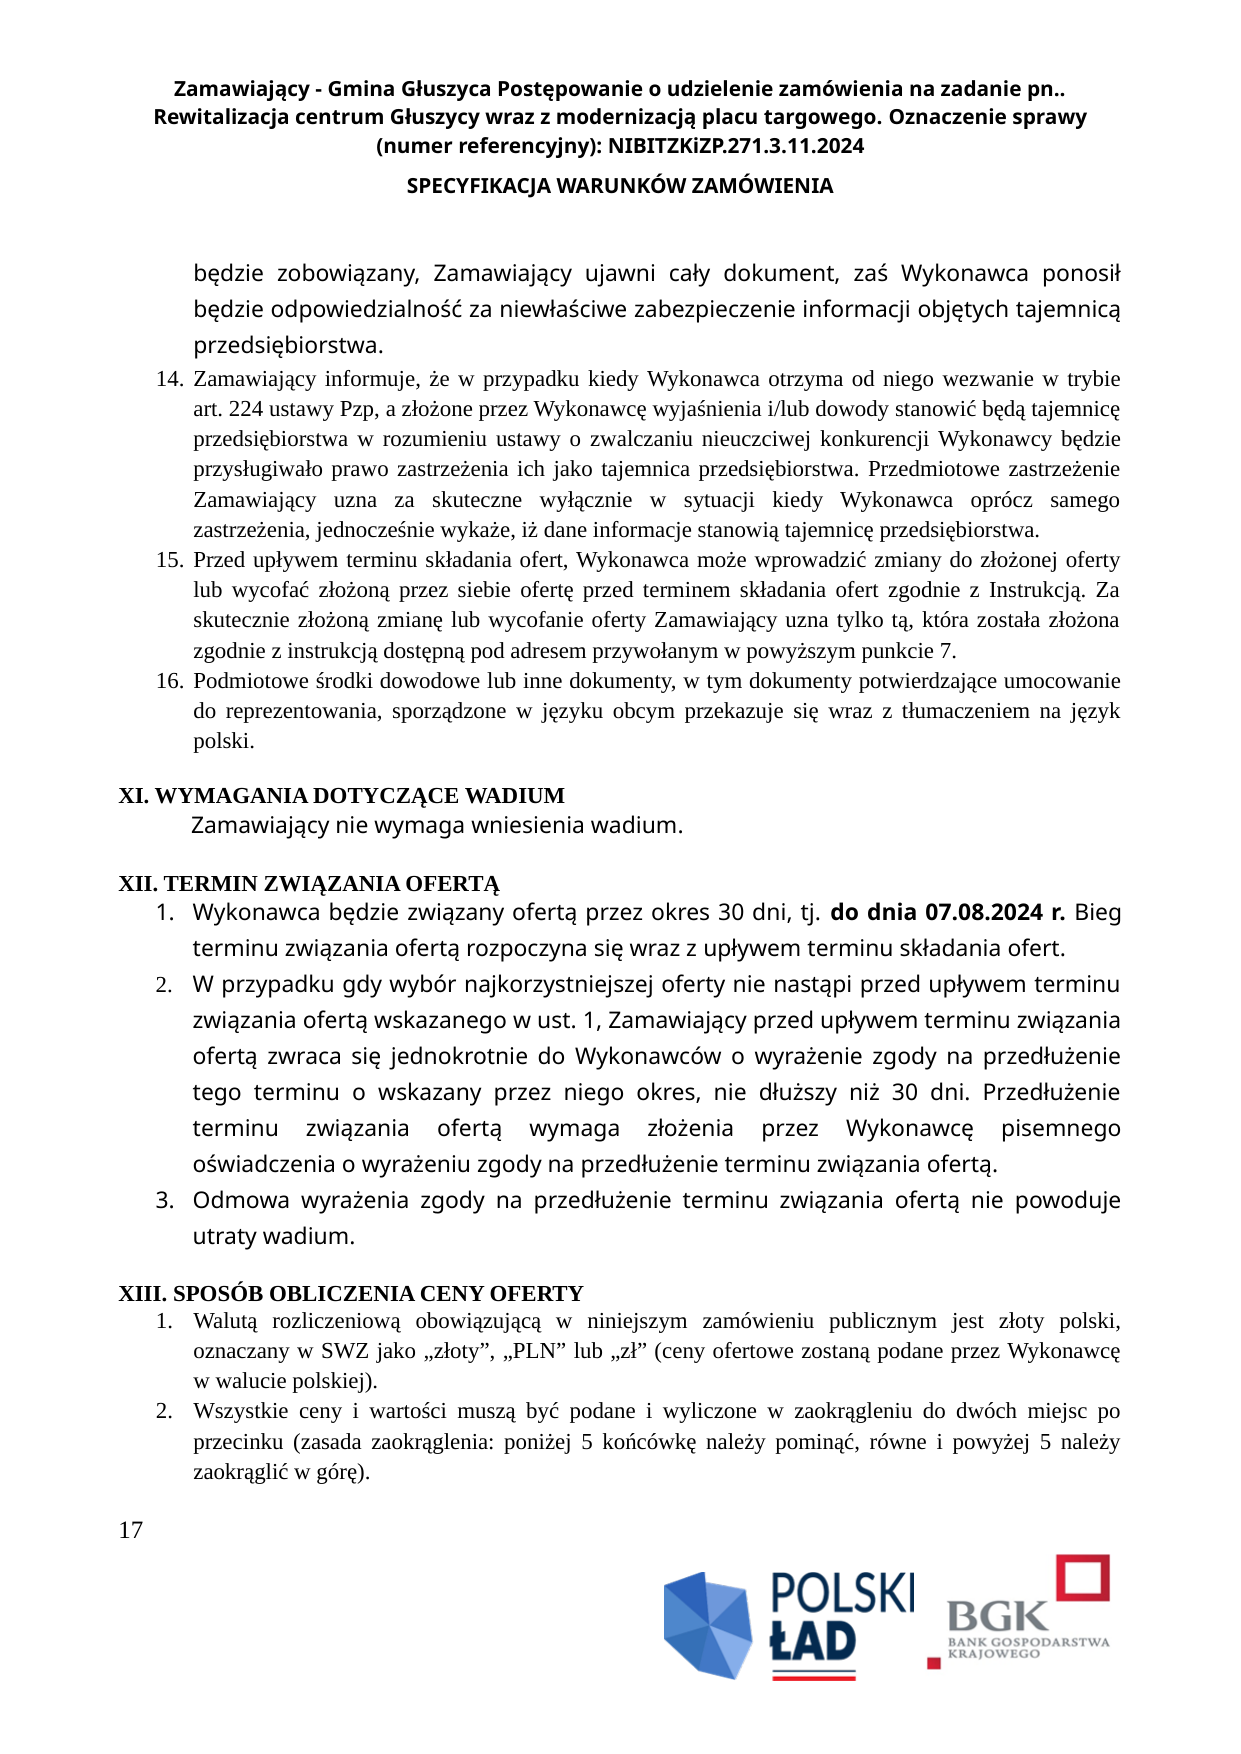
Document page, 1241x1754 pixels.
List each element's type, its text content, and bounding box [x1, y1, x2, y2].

list Wszystkie ceny i wartości muszą być podane i wyliczone w zaokrągleniu do dwóch miejsc po przecinku (zasada zaokrąglenia: poniżej 5 końcówkę należy pominąć, równe i powyżej 5 należy zaokrąglić w górę). [156, 1397, 1122, 1484]
list Podmiotowe środki dowodowe lub inne dokumenty, w tym dokumenty potwierdzające umocowanie do reprezentowania, sporządzone w języku obcym przekazuje się wraz z tłumaczeniem na język polski. [156, 667, 1122, 754]
text Zamawiający nie wymaga wniesienia wadium. [191, 809, 1122, 840]
picture [664, 1544, 1123, 1681]
list Przed upływem terminu składania ofert, Wykonawca może wprowadzić zmiany do złożonej oferty lub wycofać złożoną przez siebie ofertę przed terminem składania ofert zgodnie z Instrukcją. Za skutecznie złożoną zmianę lub wycofanie oferty Zamawiający uzna tylko tą, która została złożona zgodnie z instrukcją dostępną pod adresem przywołanym w powyższym punkcie 7. [156, 546, 1122, 663]
list Odmowa wyrażenia zgody na przedłużenie terminu związania ofertą nie powoduje utraty wadium. [155, 1184, 1122, 1251]
list W przypadku gdy wybór najkorzystniejszej oferty nie nastąpi przed upływem terminu związania ofertą wskazanego w ust. 1, Zamawiający przed upływem terminu związania ofertą zwraca się jednokrotnie do Wykonawców o wyrażenie zgody na przedłużenie tego terminu o wskazany przez niego okres, nie dłuższy niż 30 dni. Przedłużenie terminu związania ofertą wymaga złożenia przez Wykonawcę pisemnego oświadczenia o wyrażeniu zgody na przedłużenie terminu związania ofertą. [155, 968, 1122, 1179]
list Zamawiający informuje, że w przypadku kiedy Wykonawca otrzyma od niego wezwanie w trybie art. 224 ustawy Pzp, a złożone przez Wykonawcę wyjaśnienia i/lub dowody stanowić będą tajemnicę przedsiębiorstwa w rozumieniu ustawy o zwalczaniu nieuczciwej konkurencji Wykonawcy będzie przysługiwało prawo zastrzeżenia ich jako tajemnica przedsiębiorstwa. Przedmiotowe zastrzeżenie Zamawiający uzna za skuteczne wyłącznie w sytuacji kiedy Wykonawca oprócz samego zastrzeżenia, jednocześnie wykaże, iż dane informacje stanowią tajemnicę przedsiębiorstwa. [156, 365, 1122, 542]
list Walutą rozliczeniową obowiązującą w niniejszym zamówieniu publicznym jest złoty polski, oznaczany w SWZ jako „złoty”, „PLN” lub „zł” (ceny ofertowe zostaną podane przez Wykonawcę w walucie polskiej). [156, 1307, 1122, 1394]
list Wykonawca będzie związany ofertą przez okres 30 dni, tj. do dnia 07.08.2024 r. Bieg terminu związania ofertą rozpoczyna się wraz z upływem terminu składania ofert. [155, 896, 1122, 963]
subtitle XIII. SPOSÓB OBLICZENIA CENY OFERTY [118, 1281, 1122, 1307]
subtitle XI. WYMAGANIA DOTYCZĄCE WADIUM [118, 782, 1122, 809]
subtitle XII. TERMIN ZWIĄZANIA OFERTĄ [118, 870, 1122, 896]
